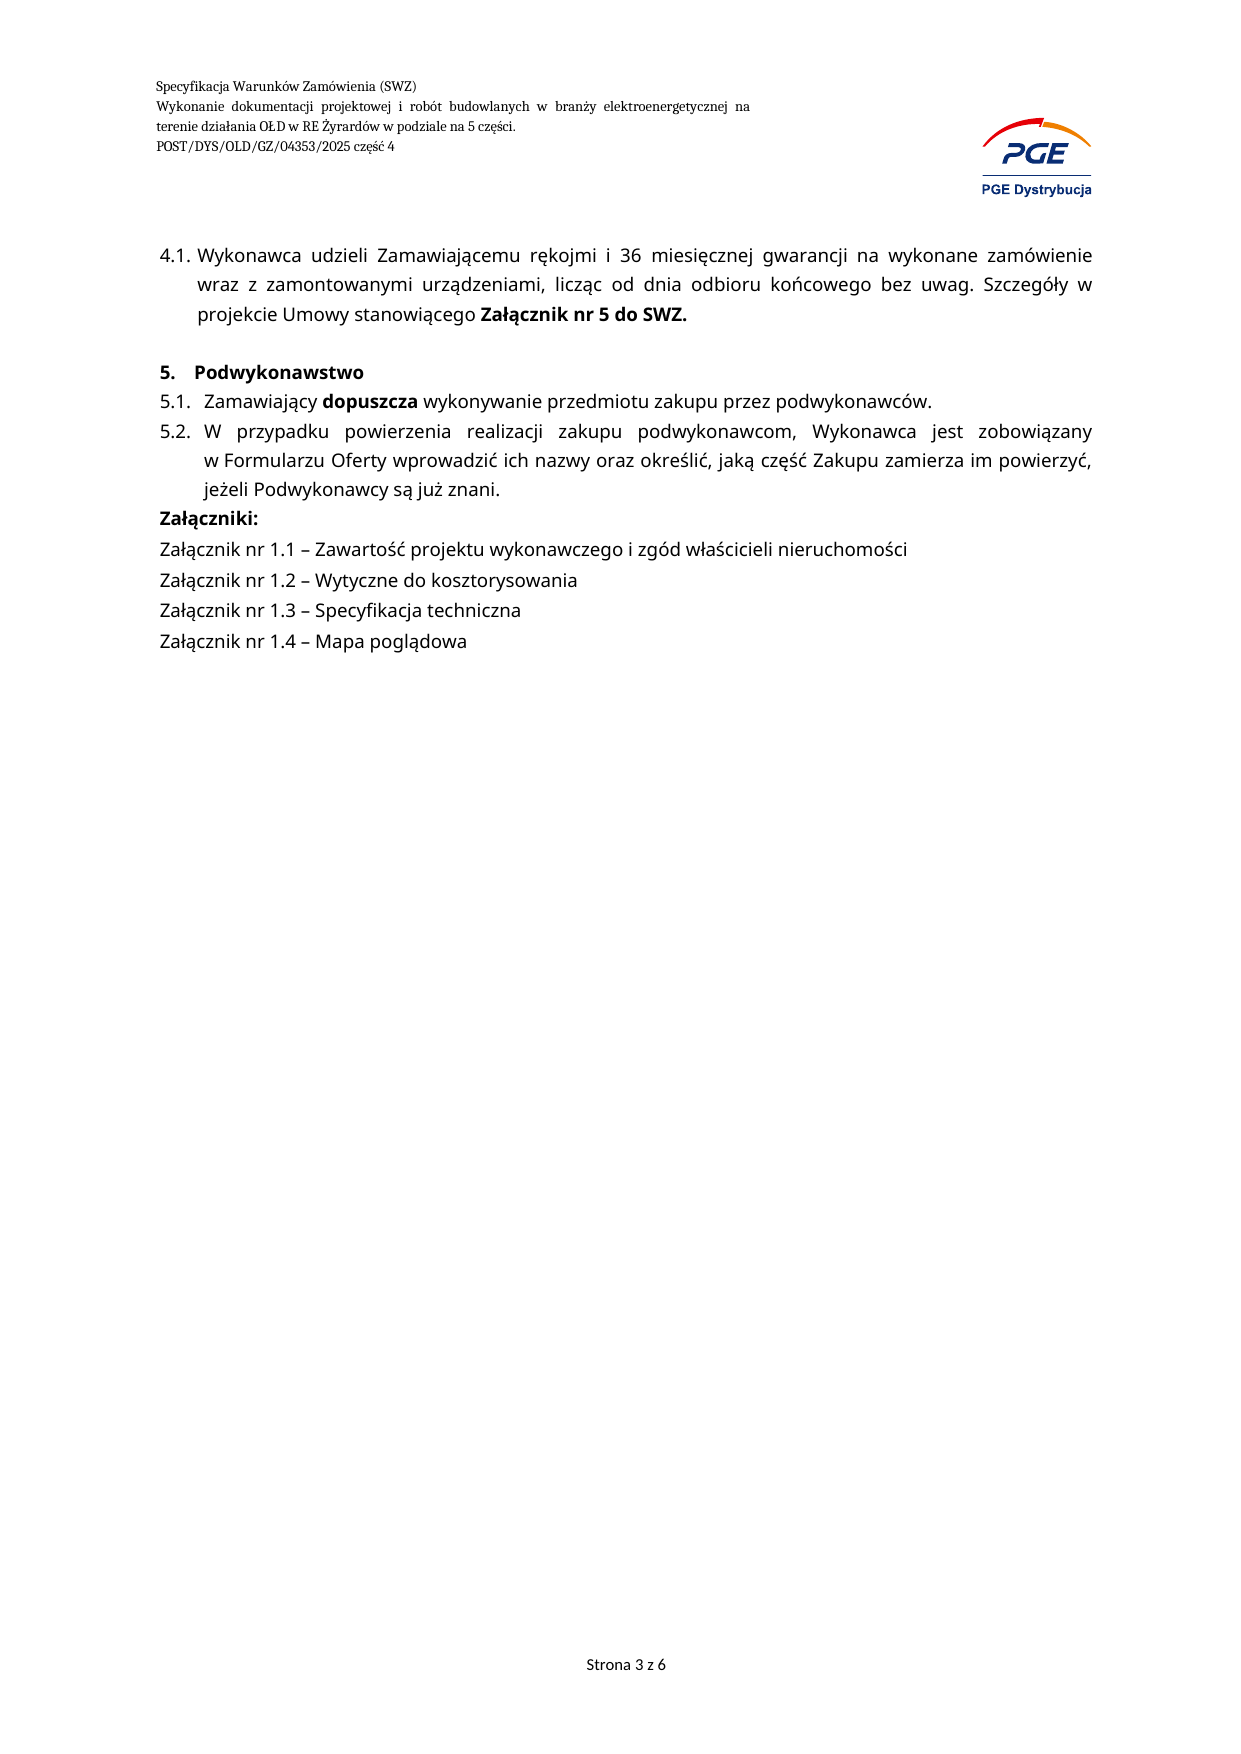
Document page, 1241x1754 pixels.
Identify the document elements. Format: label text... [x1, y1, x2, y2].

text Załączniki: [159, 506, 1093, 531]
list Wykonawca udzieli Zamawiającemu rękojmi i 36 miesięcznej gwarancji na wykonane zamówienie wraz z zamontowanymi urządzeniami, licząc od dnia odbioru końcowego bez uwag. Szczegóły w projekcie Umowy stanowiącego Załącznik nr 5 do SWZ. [159, 242, 1093, 326]
text Załącznik nr 1.1 – Zawartość projektu wykonawczego i zgód właścicieli nieruchomości [159, 536, 1093, 562]
list Zamawiający dopuszcza wykonywanie przedmiotu zakupu przez podwykonawców. [159, 389, 1093, 414]
list Podwykonawstwo [159, 359, 1093, 385]
list W przypadku powierzenia realizacji zakupu podwykonawcom, Wykonawca jest zobowiązany w Formularzu Oferty wprowadzić ich nazwy oraz określić, jaką część Zakupu zamierza im powierzyć, jeżeli Podwykonawcy są już znani. [159, 418, 1093, 502]
text Załącznik nr 1.2 – Wytyczne do kosztorysowania [159, 567, 1093, 592]
text Załącznik nr 1.3 – Specyfikacja techniczna [159, 598, 1093, 623]
text Załącznik nr 1.4 – Mapa poglądowa [159, 628, 1093, 654]
